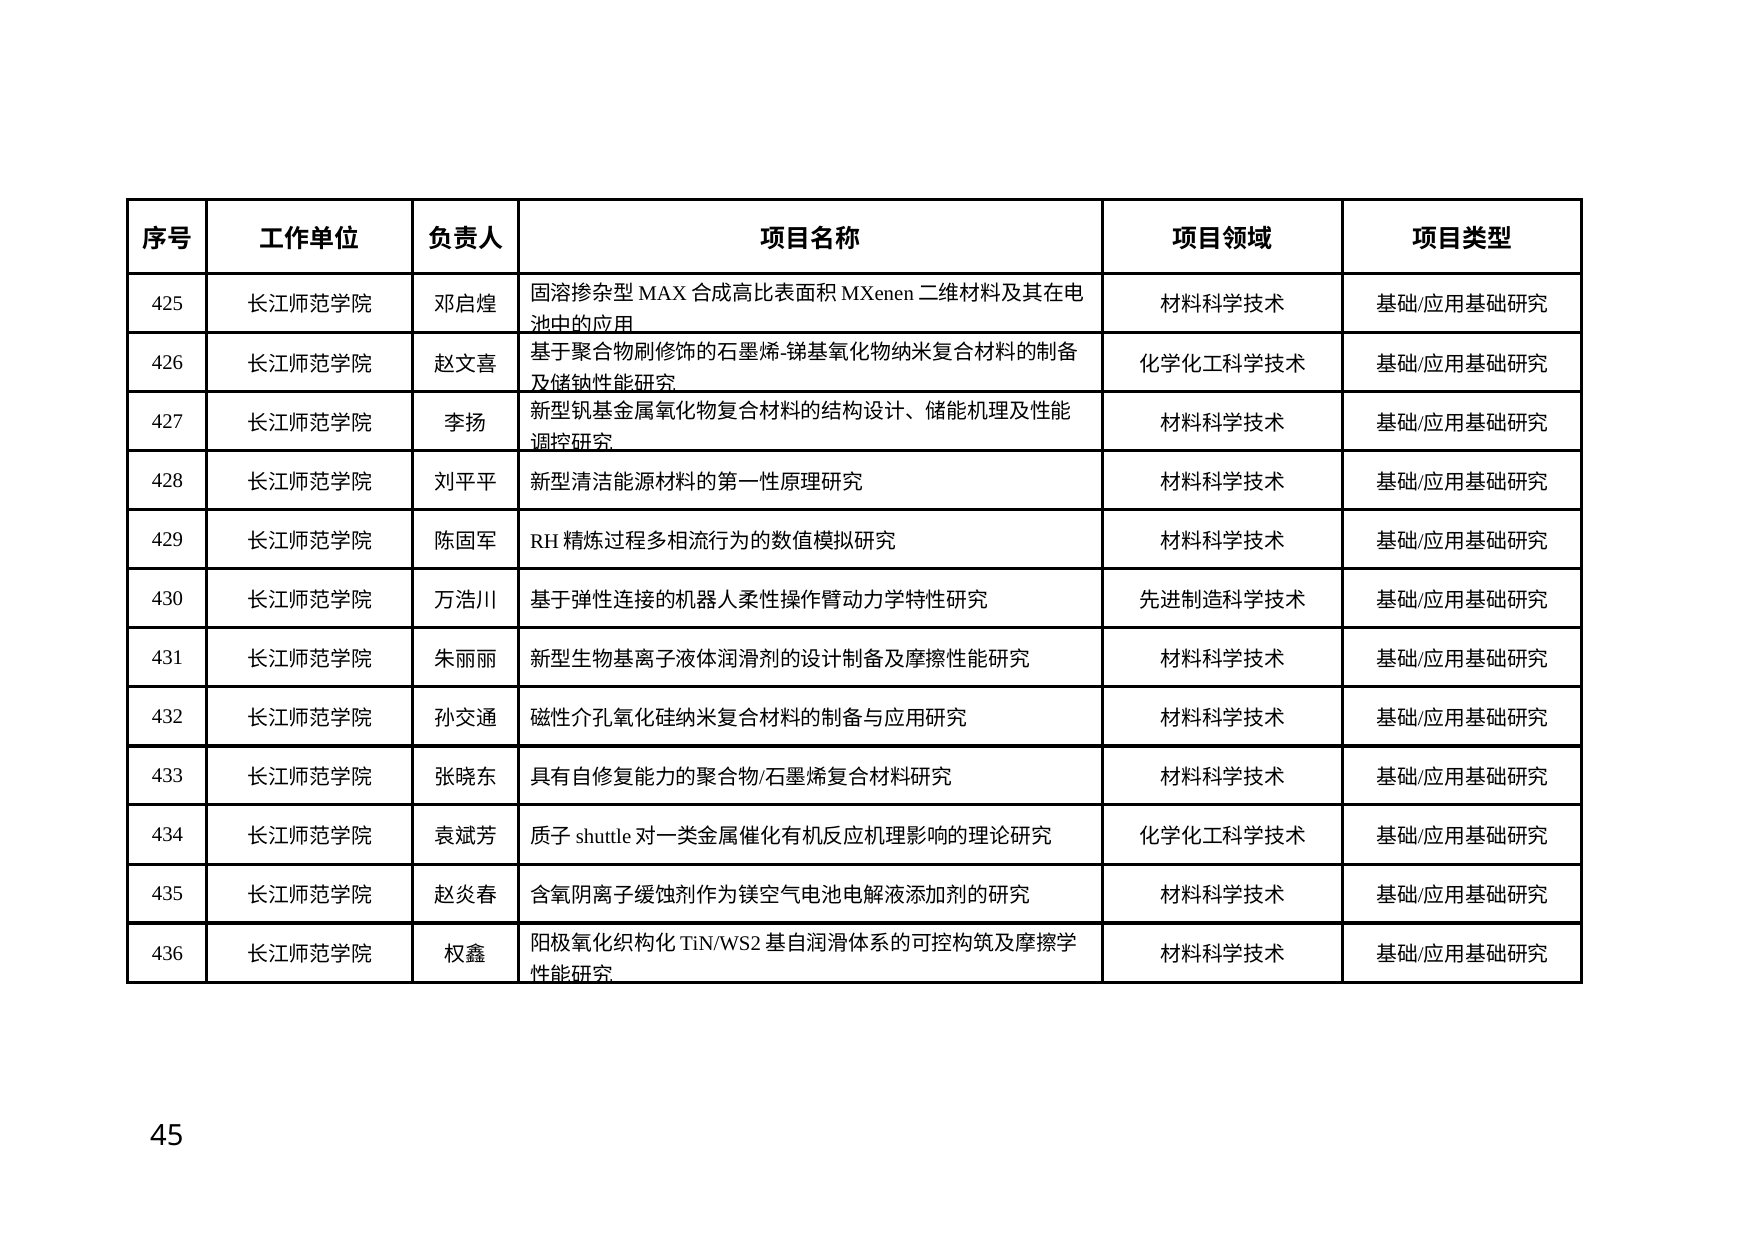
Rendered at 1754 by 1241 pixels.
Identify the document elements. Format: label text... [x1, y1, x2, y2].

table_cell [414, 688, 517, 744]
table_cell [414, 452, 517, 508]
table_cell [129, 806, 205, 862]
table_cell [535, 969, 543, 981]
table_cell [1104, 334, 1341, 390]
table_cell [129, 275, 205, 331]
table_header 工作单位 [208, 201, 411, 272]
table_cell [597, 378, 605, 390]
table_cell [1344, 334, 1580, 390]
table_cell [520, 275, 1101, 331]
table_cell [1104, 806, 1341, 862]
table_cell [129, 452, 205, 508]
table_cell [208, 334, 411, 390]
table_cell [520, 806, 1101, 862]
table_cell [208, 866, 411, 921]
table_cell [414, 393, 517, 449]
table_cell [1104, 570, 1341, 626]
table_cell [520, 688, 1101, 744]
table_header 项目领域 [1104, 201, 1341, 272]
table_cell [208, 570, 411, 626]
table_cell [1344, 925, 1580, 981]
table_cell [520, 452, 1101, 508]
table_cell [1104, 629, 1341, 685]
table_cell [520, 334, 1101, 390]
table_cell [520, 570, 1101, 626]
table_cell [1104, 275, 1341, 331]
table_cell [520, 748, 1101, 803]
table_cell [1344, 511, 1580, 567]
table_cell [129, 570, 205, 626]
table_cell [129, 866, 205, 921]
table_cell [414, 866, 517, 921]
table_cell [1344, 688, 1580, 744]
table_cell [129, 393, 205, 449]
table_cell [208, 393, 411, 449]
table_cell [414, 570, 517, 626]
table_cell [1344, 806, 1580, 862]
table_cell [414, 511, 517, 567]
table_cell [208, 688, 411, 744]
table_header 项目名称 [520, 201, 1101, 272]
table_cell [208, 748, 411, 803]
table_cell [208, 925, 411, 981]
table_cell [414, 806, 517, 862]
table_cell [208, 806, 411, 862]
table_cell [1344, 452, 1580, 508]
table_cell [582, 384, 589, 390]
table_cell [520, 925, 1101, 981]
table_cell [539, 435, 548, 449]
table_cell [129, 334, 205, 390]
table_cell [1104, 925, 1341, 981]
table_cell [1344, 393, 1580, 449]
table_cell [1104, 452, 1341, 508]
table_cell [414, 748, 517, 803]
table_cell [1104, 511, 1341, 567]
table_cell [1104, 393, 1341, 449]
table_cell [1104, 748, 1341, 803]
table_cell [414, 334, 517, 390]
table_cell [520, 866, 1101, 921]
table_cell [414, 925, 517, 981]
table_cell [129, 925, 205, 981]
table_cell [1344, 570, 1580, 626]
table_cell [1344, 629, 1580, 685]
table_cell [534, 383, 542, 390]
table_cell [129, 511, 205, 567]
table_header 负责人 [414, 201, 517, 272]
table_header 序号 [129, 201, 205, 272]
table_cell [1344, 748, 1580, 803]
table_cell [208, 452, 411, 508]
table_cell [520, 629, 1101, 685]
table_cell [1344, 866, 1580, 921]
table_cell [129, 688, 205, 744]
table_header 项目类型 [1344, 201, 1580, 272]
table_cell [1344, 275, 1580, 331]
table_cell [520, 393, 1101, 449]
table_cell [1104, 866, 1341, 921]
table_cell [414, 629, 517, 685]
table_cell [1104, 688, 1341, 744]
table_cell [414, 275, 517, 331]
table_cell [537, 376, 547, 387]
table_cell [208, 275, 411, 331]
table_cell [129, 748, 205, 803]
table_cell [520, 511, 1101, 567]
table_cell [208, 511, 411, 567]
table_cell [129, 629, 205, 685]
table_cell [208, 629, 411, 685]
